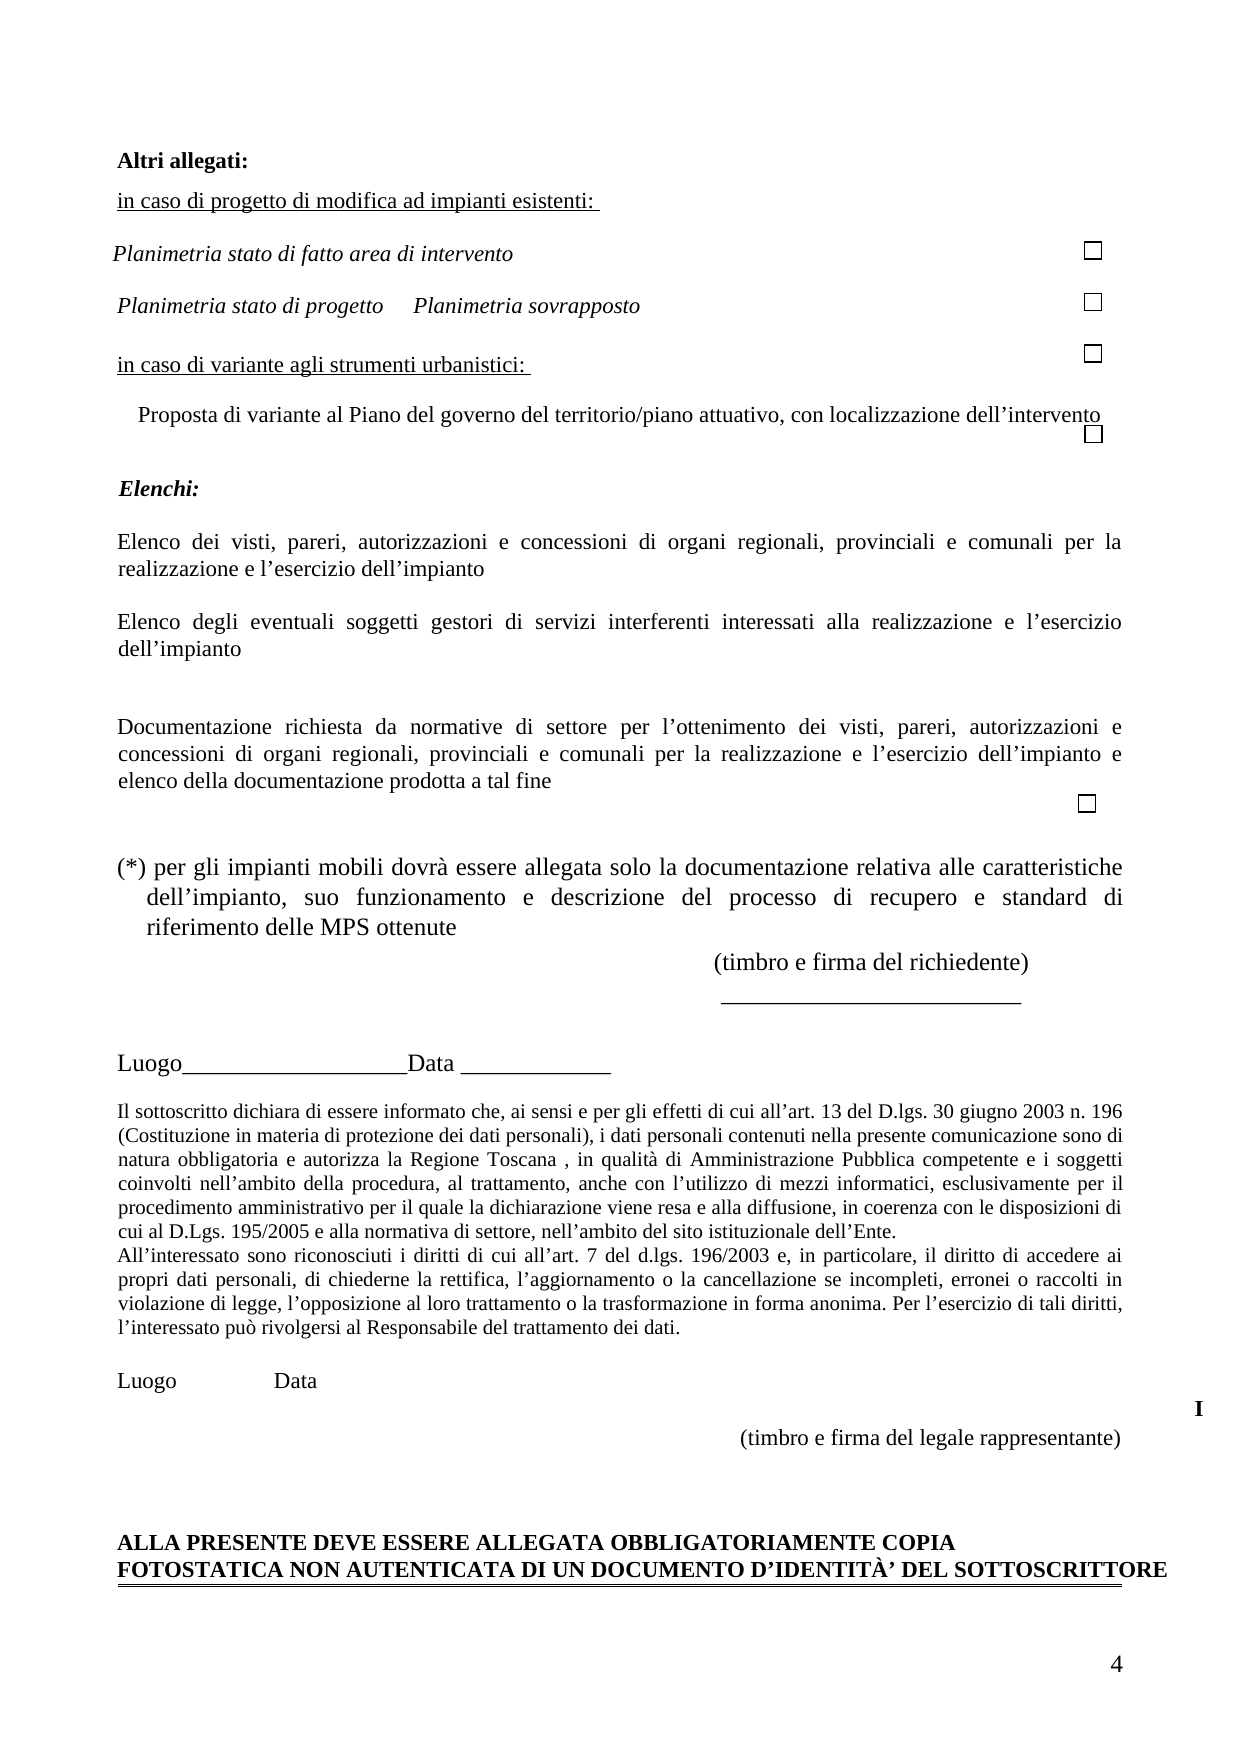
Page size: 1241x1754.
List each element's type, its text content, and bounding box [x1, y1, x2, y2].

text Planimetria stato di progetto Planimetria sovrapposto [117, 292, 1102, 318]
text ALLA PRESENTE DEVE ESSERE ALLEGATA OBBLIGATORIAMENTE COPIA [117, 1529, 1203, 1555]
text Luogo__________________Data ____________ [117, 1048, 1124, 1077]
text Elenchi: [118, 476, 1203, 502]
text in caso di variante agli strumenti urbanistici: [117, 351, 1203, 377]
text Altri allegati: [117, 148, 1203, 174]
text in caso di progetto di modifica ad impianti esistenti: [117, 187, 1203, 213]
text Proposta di variante al Piano del governo del territorio/piano attuativo, con localizzazione dell’intervento [118, 404, 1102, 452]
text (timbro e firma del richiedente) [714, 947, 1124, 976]
text Elenco dei visti, pareri, autorizzazioni e concessioni di organi regionali, provinciali e comunali per la realizzazione e l’esercizio dell’impianto [117, 528, 1124, 582]
text Luogo Data [117, 1368, 1124, 1394]
text ________________________ [721, 978, 1124, 1007]
text (*) per gli impianti mobili dovrà essere allegata solo la documentazione relativa alle caratteristiche dell’impianto, suo funzionamento e descrizione del processo di recupero e standard di riferimento delle MPS ottenute [117, 852, 1124, 941]
text FOTOSTATICA NON AUTENTICATA DI UN DOCUMENTO D’IDENTITÀ’ DEL SOTTOSCRITTORE [117, 1556, 1203, 1583]
text Il sottoscritto dichiara di essere informato che, ai sensi e per gli effetti di cui all’art. 13 del D.lgs. 30 giugno 2003 n. 196 (Costituzione in materia di protezione dei dati personali), i dati personali contenuti nella presente comunicazione sono di natura obbligatoria e autorizza la Regione Toscana , in qualità di Amministrazione Pubblica competente e i soggetti coinvolti nell’ambito della procedura, al trattamento, anche con l’utilizzo di mezzi informatici, esclusivamente per il procedimento amministrativo per il quale la dichiarazione viene resa e alla diffusione, in coerenza con le disposizioni di cui al D.Lgs. 195/2005 e alla normativa di settore, nell’ambito del sito istituzionale dell’Ente. [117, 1099, 1124, 1243]
text (timbro e firma del legale rappresentante) [128, 1424, 1124, 1450]
text Documentazione richiesta da normative di settore per l’ottenimento dei visti, pareri, autorizzazioni e concessioni di organi regionali, provinciali e comunali per la realizzazione e l’esercizio dell’impianto e elenco della documentazione prodotta a tal fine [117, 713, 1124, 794]
text I [112, 1395, 1203, 1422]
text All’interessato sono riconosciuti i diritti di cui all’art. 7 del d.lgs. 196/2003 e, in particolare, il diritto di accedere ai propri dati personali, di chiederne la rettifica, l’aggiornamento o la cancellazione se incompleti, erronei o raccolti in violazione di legge, l’opposizione al loro trattamento o la trasformazione in forma anonima. Per l’esercizio di tali diritti, l’interessato può rivolgersi al Responsabile del trattamento dei dati. [117, 1243, 1124, 1339]
text Planimetria stato di fatto area di intervento [112, 240, 1203, 266]
text Elenco degli eventuali soggetti gestori di servizi interferenti interessati alla realizzazione e l’esercizio dell’impianto [117, 608, 1124, 661]
